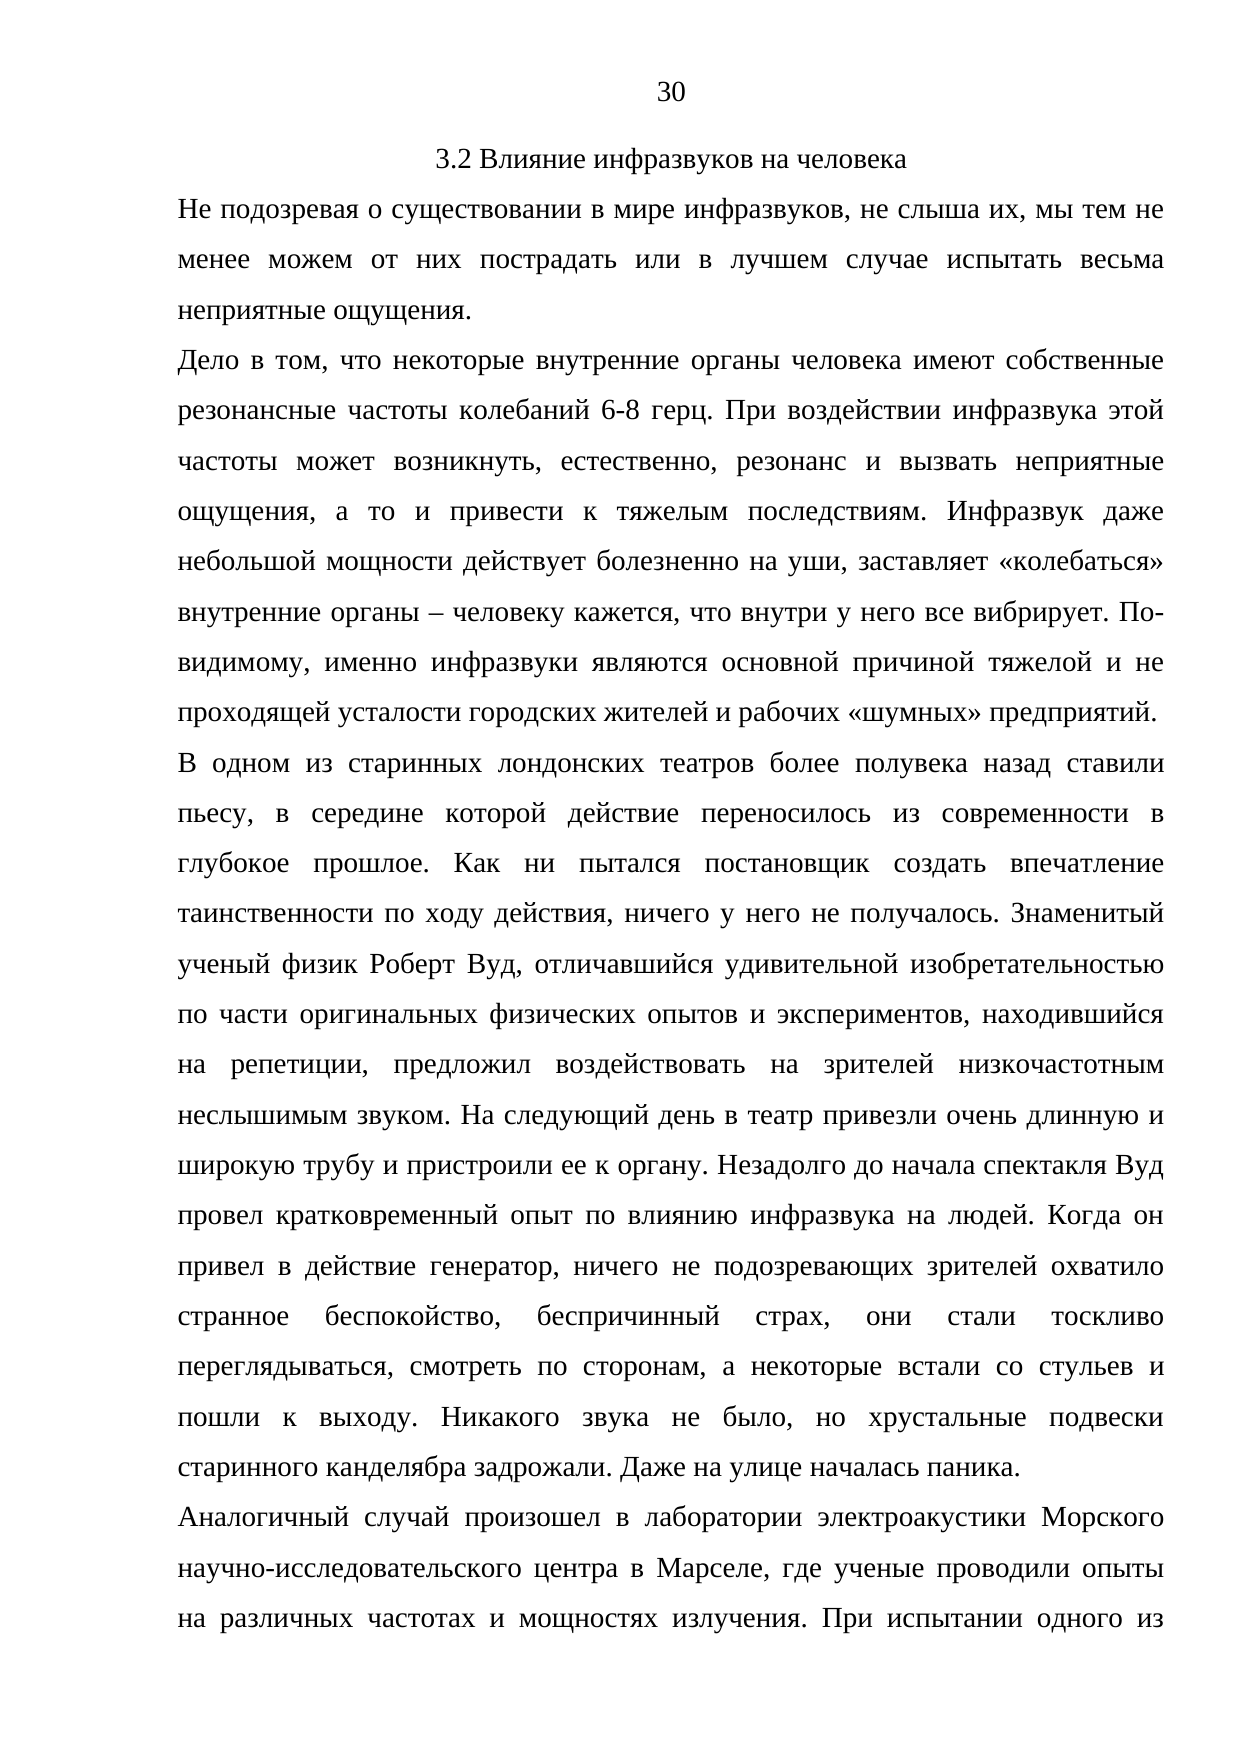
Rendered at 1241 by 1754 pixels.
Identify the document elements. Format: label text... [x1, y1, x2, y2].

text В одном из старинных лондонских театров более полувека назад ставили пьесу, в середине которой действие переносилось из современности в глубокое прошлое. Как ни пытался постановщик создать впечатление таинственности по ходу действия, ничего у него не получалось. Знаменитый ученый физик Роберт Вуд, отличавшийся удивительной изобретательностью по части оригинальных физических опытов и экспериментов, находившийся на репетиции, предложил воздействовать на зрителей низкочастотным неслышимым звуком. На следующий день в театр привезли очень длинную и широкую трубу и пристроили ее к органу. Незадолго до начала спектакля Вуд провел кратковременный опыт по влиянию инфразвука на людей. Когда он привел в действие генератор, ничего не подозревающих зрителей охватило странное беспокойство, беспричинный страх, они стали тоскливо переглядываться, смотреть по сторонам, а некоторые встали со стульев и пошли к выходу. Никакого звука не было, но хрустальные подвески старинного канделябра задрожали. Даже на улице началась паника. [177, 745, 1165, 1483]
text Дело в том, что некоторые внутренние органы человека имеют собственные резонансные частоты колебаний 6-8 герц. При воздействии инфразвука этой частоты может возникнуть, естественно, резонанс и вызвать неприятные ощущения, а то и привести к тяжелым последствиям. Инфразвук даже небольшой мощности действует болезненно на уши, заставляет «колебаться» внутренние органы – человеку кажется, что внутри у него все вибрирует. По-видимому, именно инфразвуки являются основной причиной тяжелой и не проходящей усталости городских жителей и рабочих «шумных» предприятий. [177, 342, 1165, 728]
text 3.2 Влияние инфразвуков на человека [177, 141, 1165, 174]
text Не подозревая о существовании в мире инфразвуков, не слыша их, мы тем не менее можем от них пострадать или в лучшем случае испытать весьма неприятные ощущения. [177, 191, 1165, 325]
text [177, 1499, 1165, 1633]
